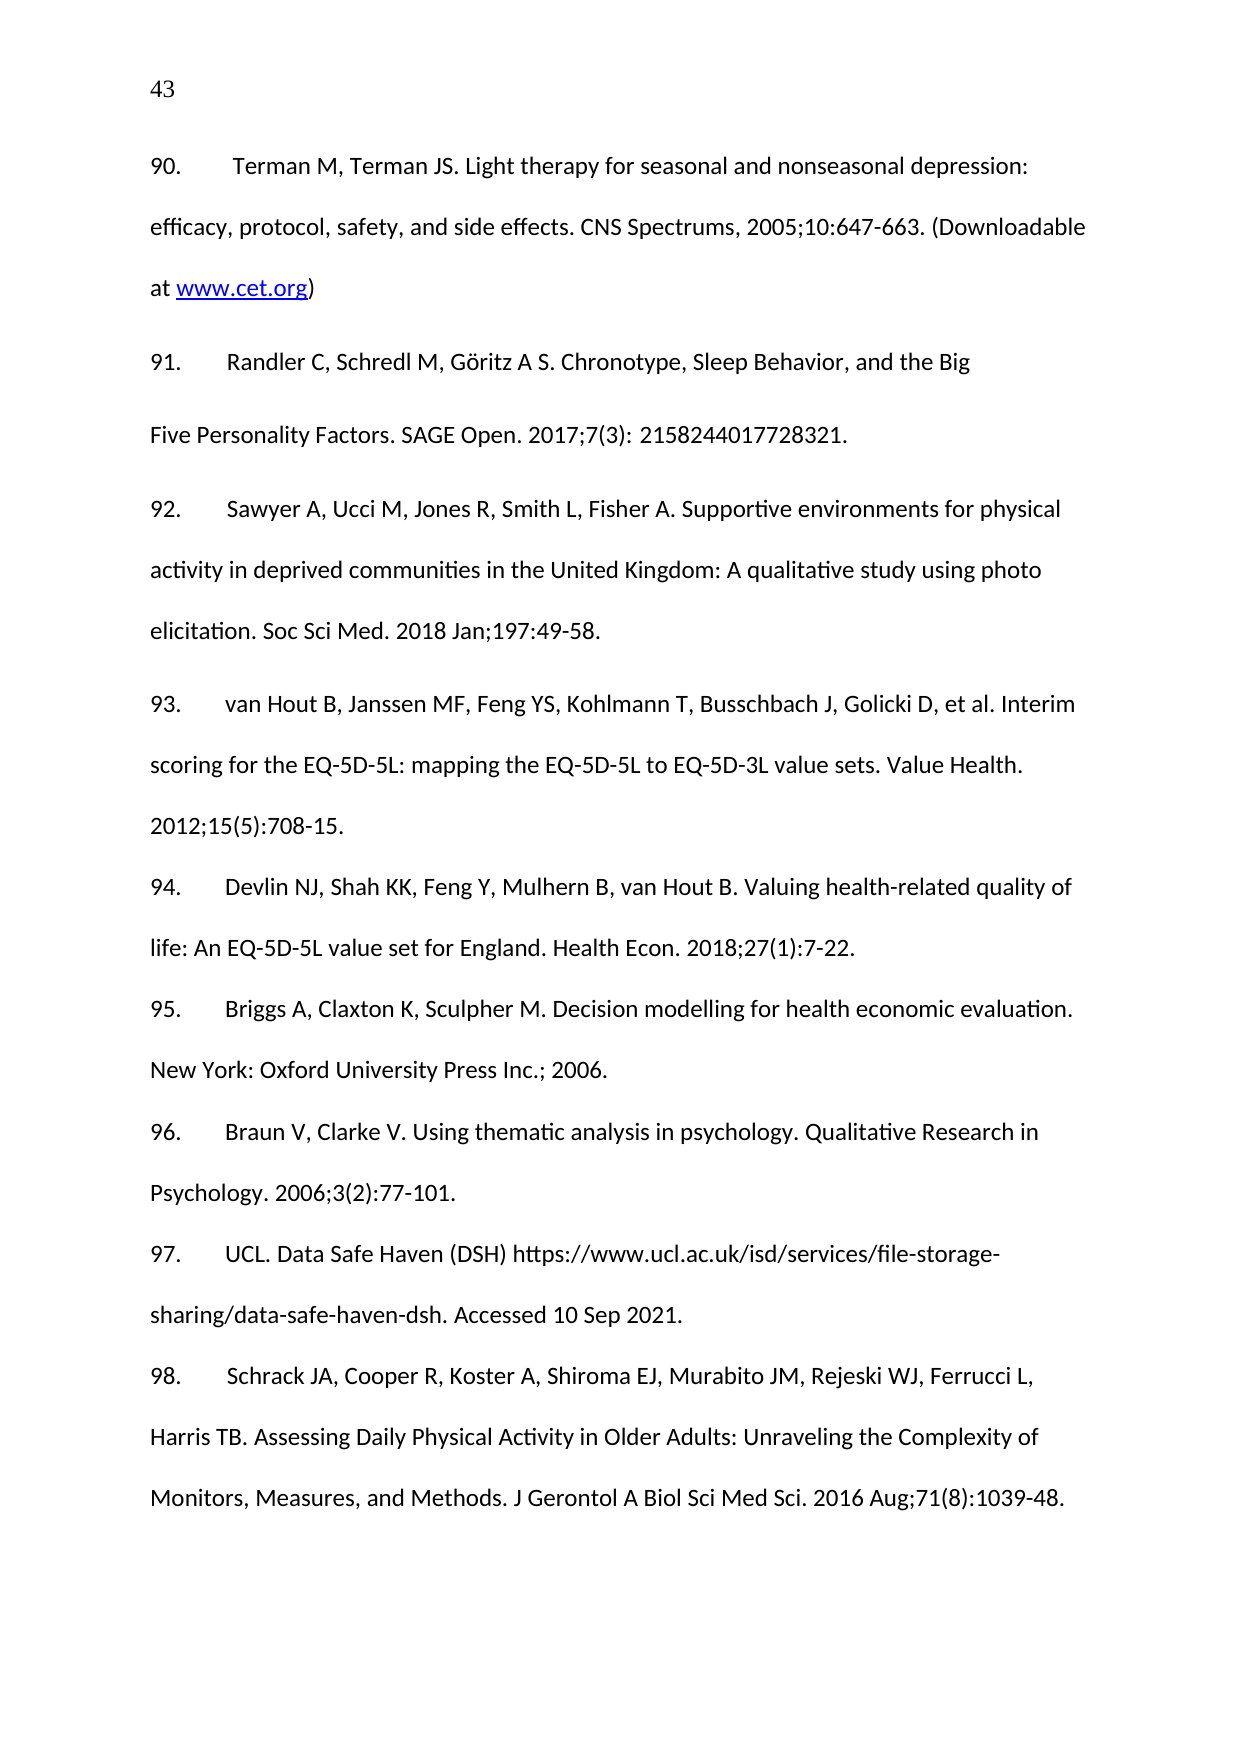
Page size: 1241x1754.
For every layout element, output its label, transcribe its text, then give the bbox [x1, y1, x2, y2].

text 90. Terman M, Terman JS. Light therapy for seasonal and nonseasonal depression: efficacy, protocol, safety, and side effects. CNS Spectrums, 2005;10:647-663. (Downloadable at www.cet.org) [150, 150, 1090, 303]
text 95. Briggs A, Claxton K, Sculpher M. Decision modelling for health economic evaluation. New York: Oxford University Press Inc.; 2006. [150, 993, 1090, 1085]
text 93. van Hout B, Janssen MF, Feng YS, Kohlmann T, Busschbach J, Golicki D, et al. Interim scoring for the EQ-5D-5L: mapping the EQ-5D-5L to EQ-5D-3L value sets. Value Health. 2012;15(5):708-15. [150, 688, 1090, 841]
text 97. UCL. Data Safe Haven (DSH) https://www.ucl.ac.uk/isd/services/file-storage-sharing/data-safe-haven-dsh. Accessed 10 Sep 2021. [150, 1238, 1090, 1329]
text 92. Sawyer A, Ucci M, Jones R, Smith L, Fisher A. Supportive environments for physical activity in deprived communities in the United Kingdom: A qualitative study using photo elicitation. Soc Sci Med. 2018 Jan;197:49-58. [150, 493, 1090, 645]
text 98. Schrack JA, Cooper R, Koster A, Shiroma EJ, Murabito JM, Rejeski WJ, Ferrucci L, Harris TB. Assessing Daily Physical Activity in Older Adults: Unraveling the Complexity of Monitors, Measures, and Methods. J Gerontol A Biol Sci Med Sci. 2016 Aug;71(8):1039-48. [150, 1360, 1090, 1512]
text 96. Braun V, Clarke V. Using thematic analysis in psychology. Qualitative Research in Psychology. 2006;3(2):77-101. [150, 1116, 1090, 1207]
text 91. Randler C, Schredl M, Göritz A S. Chronotype, Sleep Behavior, and the Big [150, 346, 1090, 376]
text Five Personality Factors. SAGE Open. 2017;7(3): 2158244017728321. [150, 419, 1090, 450]
text 94. Devlin NJ, Shah KK, Feng Y, Mulhern B, van Hout B. Valuing health-related quality of life: An EQ-5D-5L value set for England. Health Econ. 2018;27(1):7-22. [150, 871, 1090, 963]
